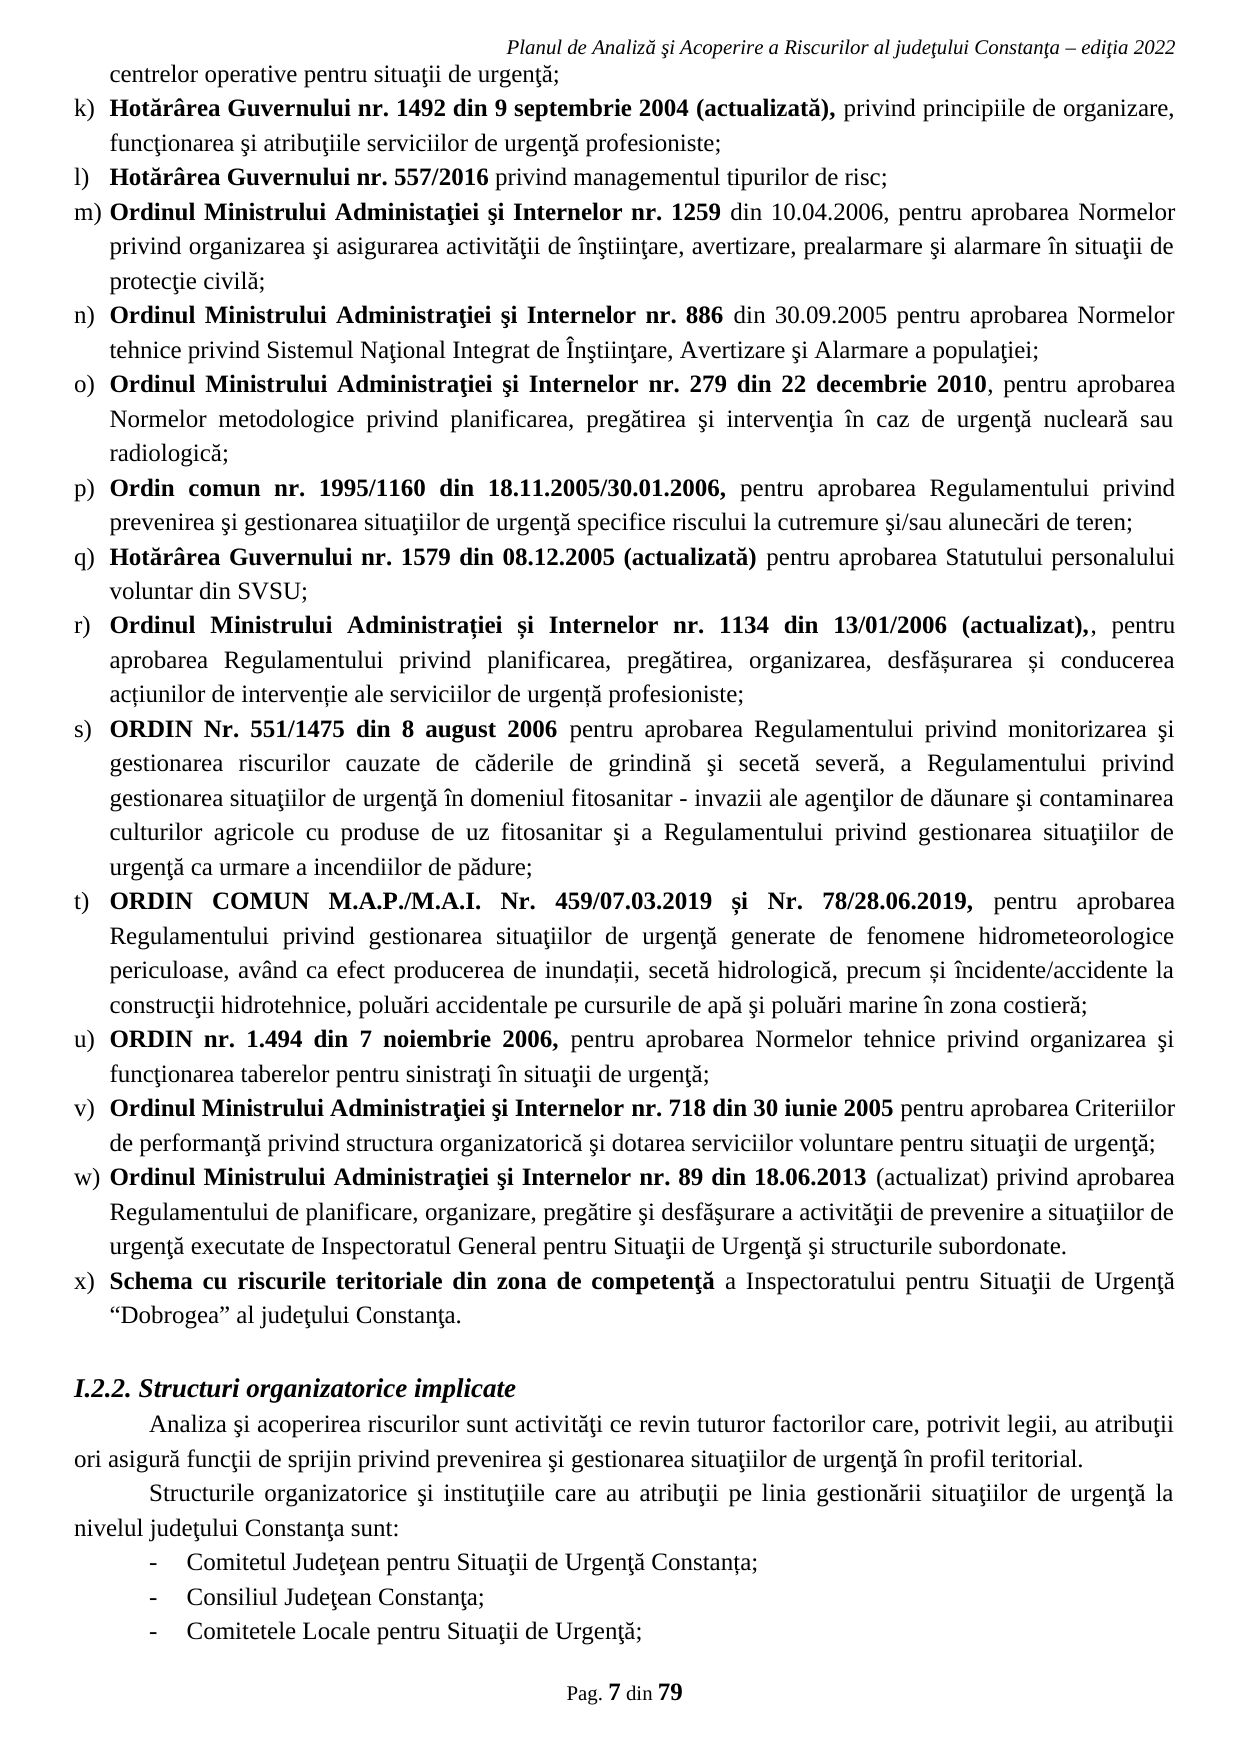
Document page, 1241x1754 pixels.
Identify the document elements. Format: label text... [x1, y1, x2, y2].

text I.2.2. Structuri organizatorice implicate [74, 1372, 1175, 1403]
list Schema cu riscurile teritoriale din zona de competenţă a Inspectoratului pentru Situaţii de Urgenţă “Dobrogea” al judeţului Constanţa. [74, 1266, 1175, 1329]
list Ordinul Ministrului Administraţiei şi Internelor nr. 279 din 22 decembrie 2010, pentru aprobarea Normelor metodologice privind planificarea, pregătirea şi intervenţia în caz de urgenţă nucleară sau radiologică; [74, 369, 1175, 467]
list ORDIN COMUN M.A.P./M.A.I. Nr. 459/07.03.2019 și Nr. 78/28.06.2019, pentru aprobarea Regulamentului privind gestionarea situaţiilor de urgenţă generate de fenomene hidrometeorologice periculoase, având ca efect producerea de inundații, secetă hidrologică, precum și încidente/accidente la construcţii hidrotehnice, poluări accidentale pe cursurile de apă şi poluări marine în zona costieră; [74, 886, 1175, 1019]
list Ordinul Ministrului Administrației și Internelor nr. 1134 din 13/01/2006 (actualizat),, pentru aprobarea Regulamentului privind planificarea, pregătirea, organizarea, desfășurarea și conducerea acțiunilor de intervenție ale serviciilor de urgență profesioniste; [74, 611, 1175, 708]
list Ordin comun nr. 1995/1160 din 18.11.2005/30.01.2006, pentru aprobarea Regulamentului privind prevenirea şi gestionarea situaţiilor de urgenţă specifice riscului la cutremure şi/sau alunecări de teren; [74, 473, 1175, 536]
list Ordinul Ministrului Administaţiei şi Internelor nr. 1259 din 10.04.2006, pentru aprobarea Normelor privind organizarea şi asigurarea activităţii de înştiinţare, avertizare, prealarmare şi alarmare în situaţii de protecţie civilă; [74, 197, 1175, 294]
list ORDIN Nr. 551/1475 din 8 august 2006 pentru aprobarea Regulamentului privind monitorizarea şi gestionarea riscurilor cauzate de căderile de grindină şi secetă severă, a Regulamentului privind gestionarea situaţiilor de urgenţă în domeniul fitosanitar - invazii ale agenţilor de dăunare şi contaminarea culturilor agricole cu produse de uz fitosanitar şi a Regulamentului privind gestionarea situaţiilor de urgenţă ca urmare a incendiilor de pădure; [74, 714, 1175, 881]
list Hotărârea Guvernului nr. 1579 din 08.12.2005 (actualizată) pentru aprobarea Statutului personalului voluntar din SVSU; [74, 542, 1175, 605]
list Comitetele Locale pentru Situaţii de Urgenţă; [149, 1616, 1175, 1645]
text Structurile organizatorice şi instituţiile care au atribuţii pe linia gestionării situaţiilor de urgenţă la nivelul judeţului Constanţa sunt: [74, 1478, 1175, 1541]
text Analiza şi acoperirea riscurilor sunt activităţi ce revin tuturor factorilor care, potrivit legii, au atribuţii ori asigură funcţii de sprijin privind prevenirea şi gestionarea situaţiilor de urgenţă în profil teritorial. [74, 1409, 1175, 1472]
list Hotărârea Guvernului nr. 1492 din 9 septembrie 2004 (actualizată), privind principiile de organizare, funcţionarea şi atribuţiile serviciilor de urgenţă profesioniste; [74, 93, 1175, 157]
list Comitetul Judeţean pentru Situaţii de Urgenţă Constanța; [149, 1547, 1175, 1576]
list Ordinul Ministrului Administraţiei şi Internelor nr. 89 din 18.06.2013 (actualizat) privind aprobarea Regulamentului de planificare, organizare, pregătire şi desfăşurare a activităţii de prevenire a situaţiilor de urgenţă executate de Inspectoratul General pentru Situaţii de Urgenţă şi structurile subordonate. [74, 1162, 1175, 1260]
list Consiliul Judeţean Constanţa; [149, 1582, 1175, 1610]
list Ordinul Ministrului Administraţiei şi Internelor nr. 886 din 30.09.2005 pentru aprobarea Normelor tehnice privind Sistemul Naţional Integrat de Înştiinţare, Avertizare şi Alarmare a populaţiei; [74, 300, 1175, 363]
list ORDIN nr. 1.494 din 7 noiembrie 2006, pentru aprobarea Normelor tehnice privind organizarea şi funcţionarea taberelor pentru sinistraţi în situaţii de urgenţă; [74, 1024, 1175, 1088]
list Hotărârea Guvernului nr. 557/2016 privind managementul tipurilor de risc; [74, 162, 1175, 191]
list Ordinul Ministrului Administraţiei şi Internelor nr. 718 din 30 iunie 2005 pentru aprobarea Criteriilor de performanţă privind structura organizatorică şi dotarea serviciilor voluntare pentru situaţii de urgenţă; [74, 1093, 1175, 1157]
